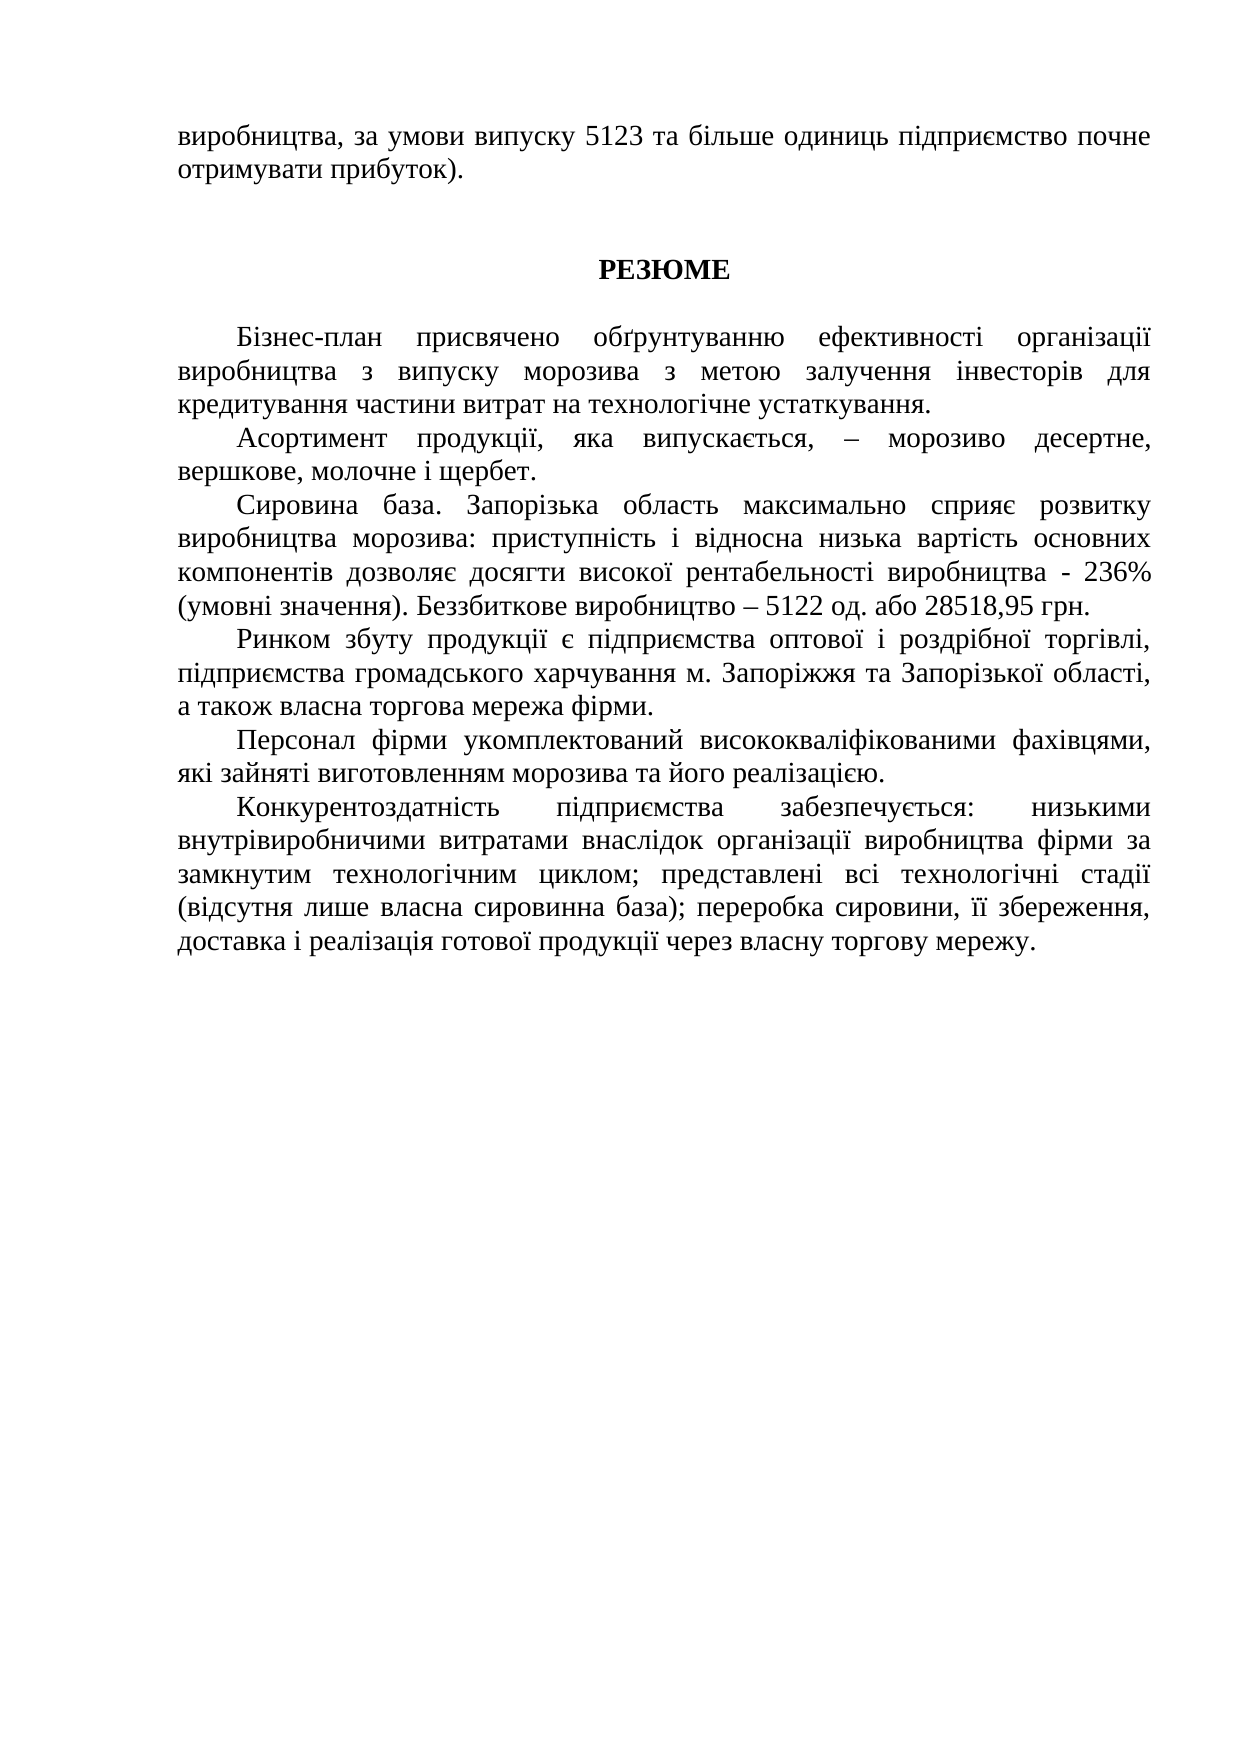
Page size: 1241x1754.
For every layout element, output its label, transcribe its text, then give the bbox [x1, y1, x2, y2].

text Ринком збуту продукції є підприємства оптової і роздрібної торгівлі, підприємства громадського харчування м. Запоріжжя та Запорізької області, а також власна торгова мережа фірми. [177, 621, 1152, 722]
text Конкурентоздатність підприємства забезпечується: низькими внутрівиробничими витратами внаслідок організації виробництва фірми за замкнутим технологічним циклом; представлені всі технологічні стадії (відсутня лише власна сировинна база); переробка сировини, її збереження, доставка і реалізація готової продукції через власну торгову мережу. [177, 789, 1152, 957]
text РЕЗЮМЕ [177, 252, 1152, 286]
text Сировина база. Запорізька область максимально сприяє розвитку виробництва морозива: приступність і відносна низька вартість основних компонентів дозволяє досягти високої рентабельності виробництва - 236% (умовні значення). Беззбиткове виробництво – 5122 од. або 28518,95 грн. [177, 487, 1152, 621]
text Персонал фірми укомплектований висококваліфікованими фахівцями, які зайняті виготовленням морозива та його реалізацією. [177, 722, 1152, 789]
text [177, 118, 1152, 185]
text Бізнес-план присвячено обґрунтуванню ефективності організації виробництва з випуску морозива з метою залучення інвесторів для кредитування частини витрат на технологічне устаткування. [177, 319, 1152, 420]
text Асортимент продукції, яка випускається, – морозиво десертне, вершкове, молочне і щербет. [177, 420, 1152, 487]
